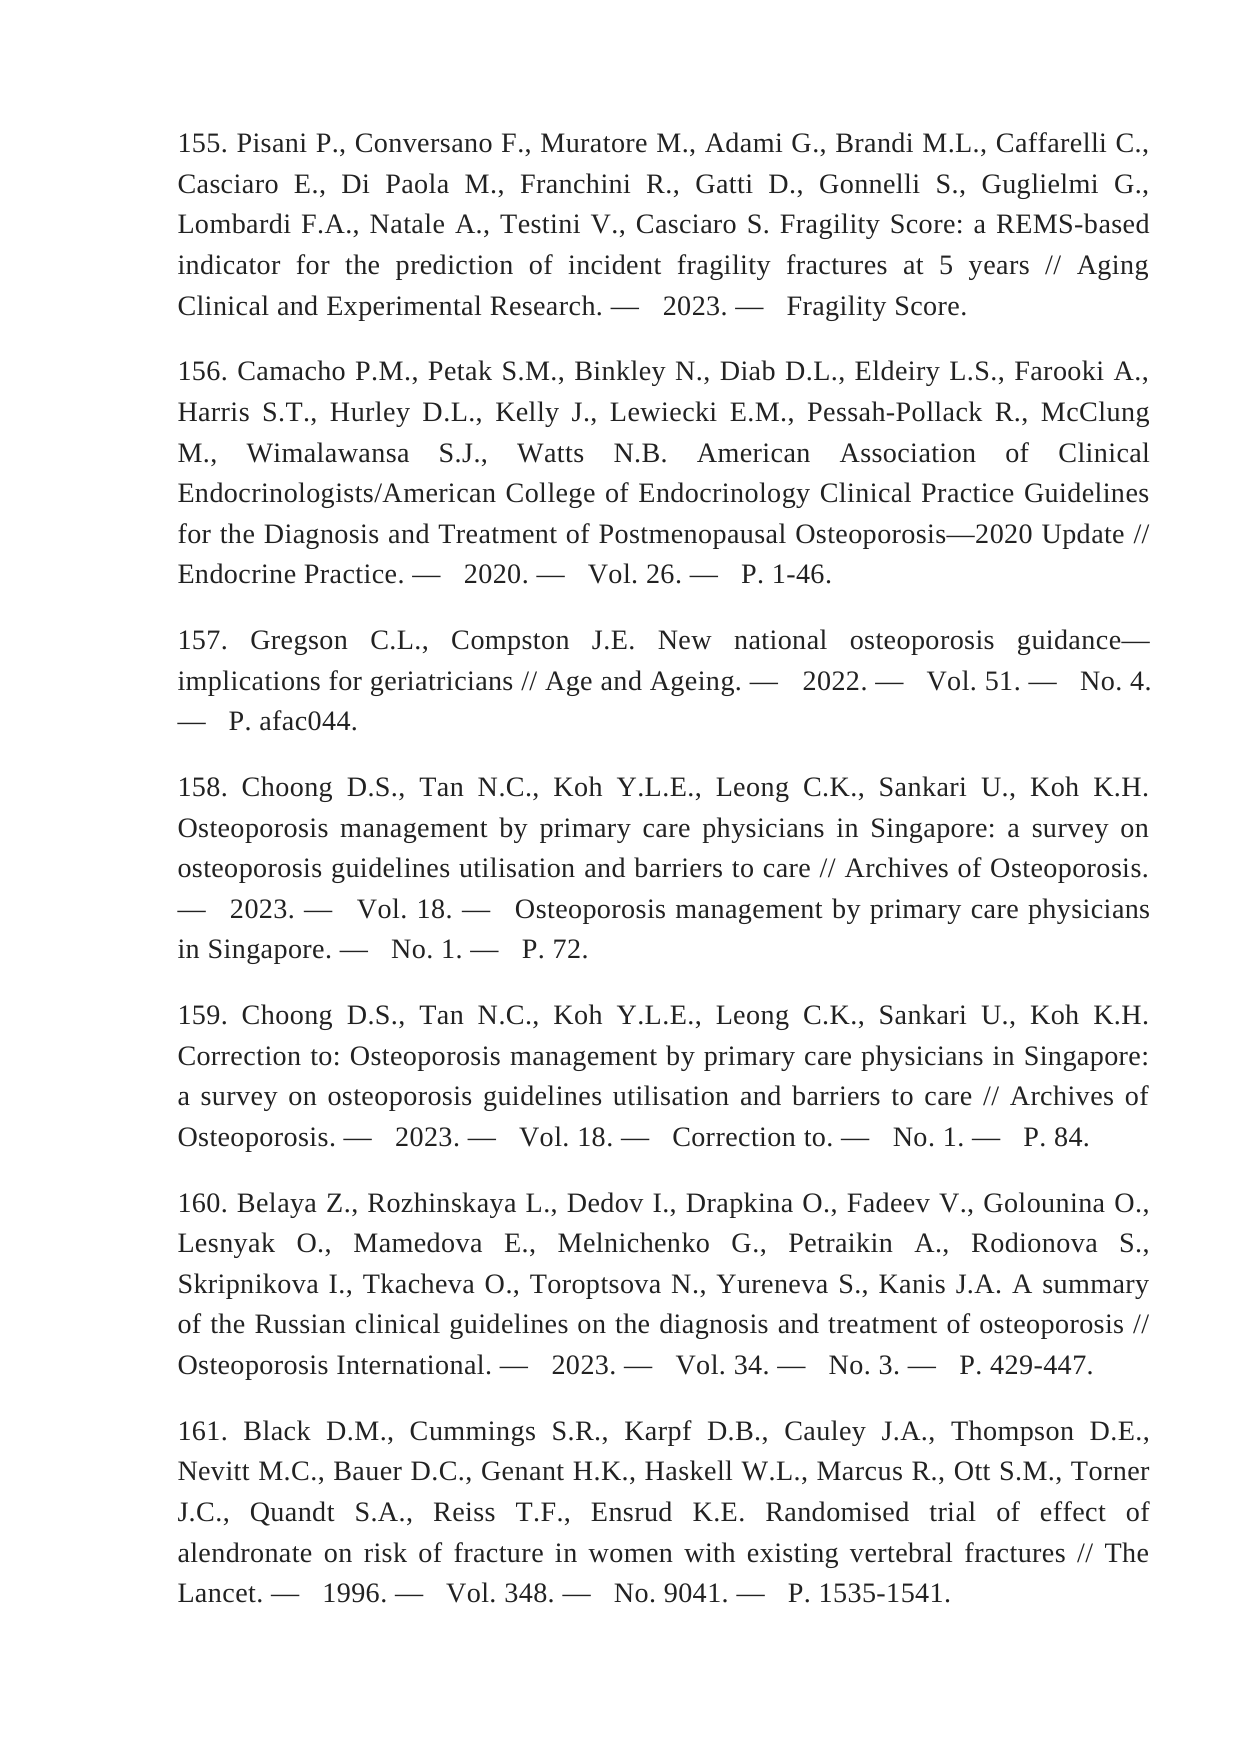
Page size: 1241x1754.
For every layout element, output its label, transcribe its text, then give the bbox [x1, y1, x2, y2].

text 156. Camacho P.M., Petak S.M., Binkley N., Diab D.L., Eldeiry L.S., Farooki A., Harris S.T., Hurley D.L., Kelly J., Lewiecki E.M., Pessah-Pollack R., McClung M., Wimalawansa S.J., Watts N.B. American Association of Clinical Endocrinologists/American College of Endocrinology Clinical Practice Guidelines for the Diagnosis and Treatment of Postmenopausal Osteoporosis—2020 Update // Endocrine Practice. — 2020. — Vol. 26. — P. 1-46. [177, 346, 1152, 590]
text 160. Belaya Z., Rozhinskaya L., Dedov I., Drapkina O., Fadeev V., Golounina O., Lesnyak O., Mamedova E., Melnichenko G., Petraikin A., Rodionova S., Skripnikova I., Tkacheva O., Toroptsova N., Yureneva S., Kanis J.A. A summary of the Russian clinical guidelines on the diagnosis and treatment of osteoporosis // Osteoporosis International. — 2023. — Vol. 34. — No. 3. — P. 429-447. [177, 1177, 1152, 1381]
text 157. Gregson C.L., Compston J.E. New national osteoporosis guidance—implications for geriatricians // Age and Ageing. — 2022. — Vol. 51. — No. 4. — P. afac044. [177, 615, 1152, 737]
text 161. Black D.M., Cummings S.R., Karpf D.B., Cauley J.A., Thompson D.E., Nevitt M.C., Bauer D.C., Genant H.K., Haskell W.L., Marcus R., Ott S.M., Torner J.C., Quandt S.A., Reiss T.F., Ensrud K.E. Randomised trial of effect of alendronate on risk of fracture in women with existing vertebral fractures // The Lancet. — 1996. — Vol. 348. — No. 9041. — P. 1535-1541. [177, 1406, 1152, 1609]
text 155. Pisani P., Conversano F., Muratore M., Adami G., Brandi M.L., Caffarelli C., Casciaro E., Di Paola M., Franchini R., Gatti D., Gonnelli S., Guglielmi G., Lombardi F.A., Natale A., Testini V., Casciaro S. Fragility Score: a REMS-based indicator for the prediction of incident fragility fractures at 5 years // Aging Clinical and Experimental Research. — 2023. — Fragility Score. [177, 118, 1152, 321]
text 158. Choong D.S., Tan N.C., Koh Y.L.E., Leong C.K., Sankari U., Koh K.H. Osteoporosis management by primary care physicians in Singapore: a survey on osteoporosis guidelines utilisation and barriers to care // Archives of Osteoporosis. — 2023. — Vol. 18. — Osteoporosis management by primary care physicians in Singapore. — No. 1. — P. 72. [177, 762, 1152, 965]
text 159. Choong D.S., Tan N.C., Koh Y.L.E., Leong C.K., Sankari U., Koh K.H. Correction to: Osteoporosis management by primary care physicians in Singapore: a survey on osteoporosis guidelines utilisation and barriers to care // Archives of Osteoporosis. — 2023. — Vol. 18. — Correction to. — No. 1. — P. 84. [177, 990, 1152, 1152]
